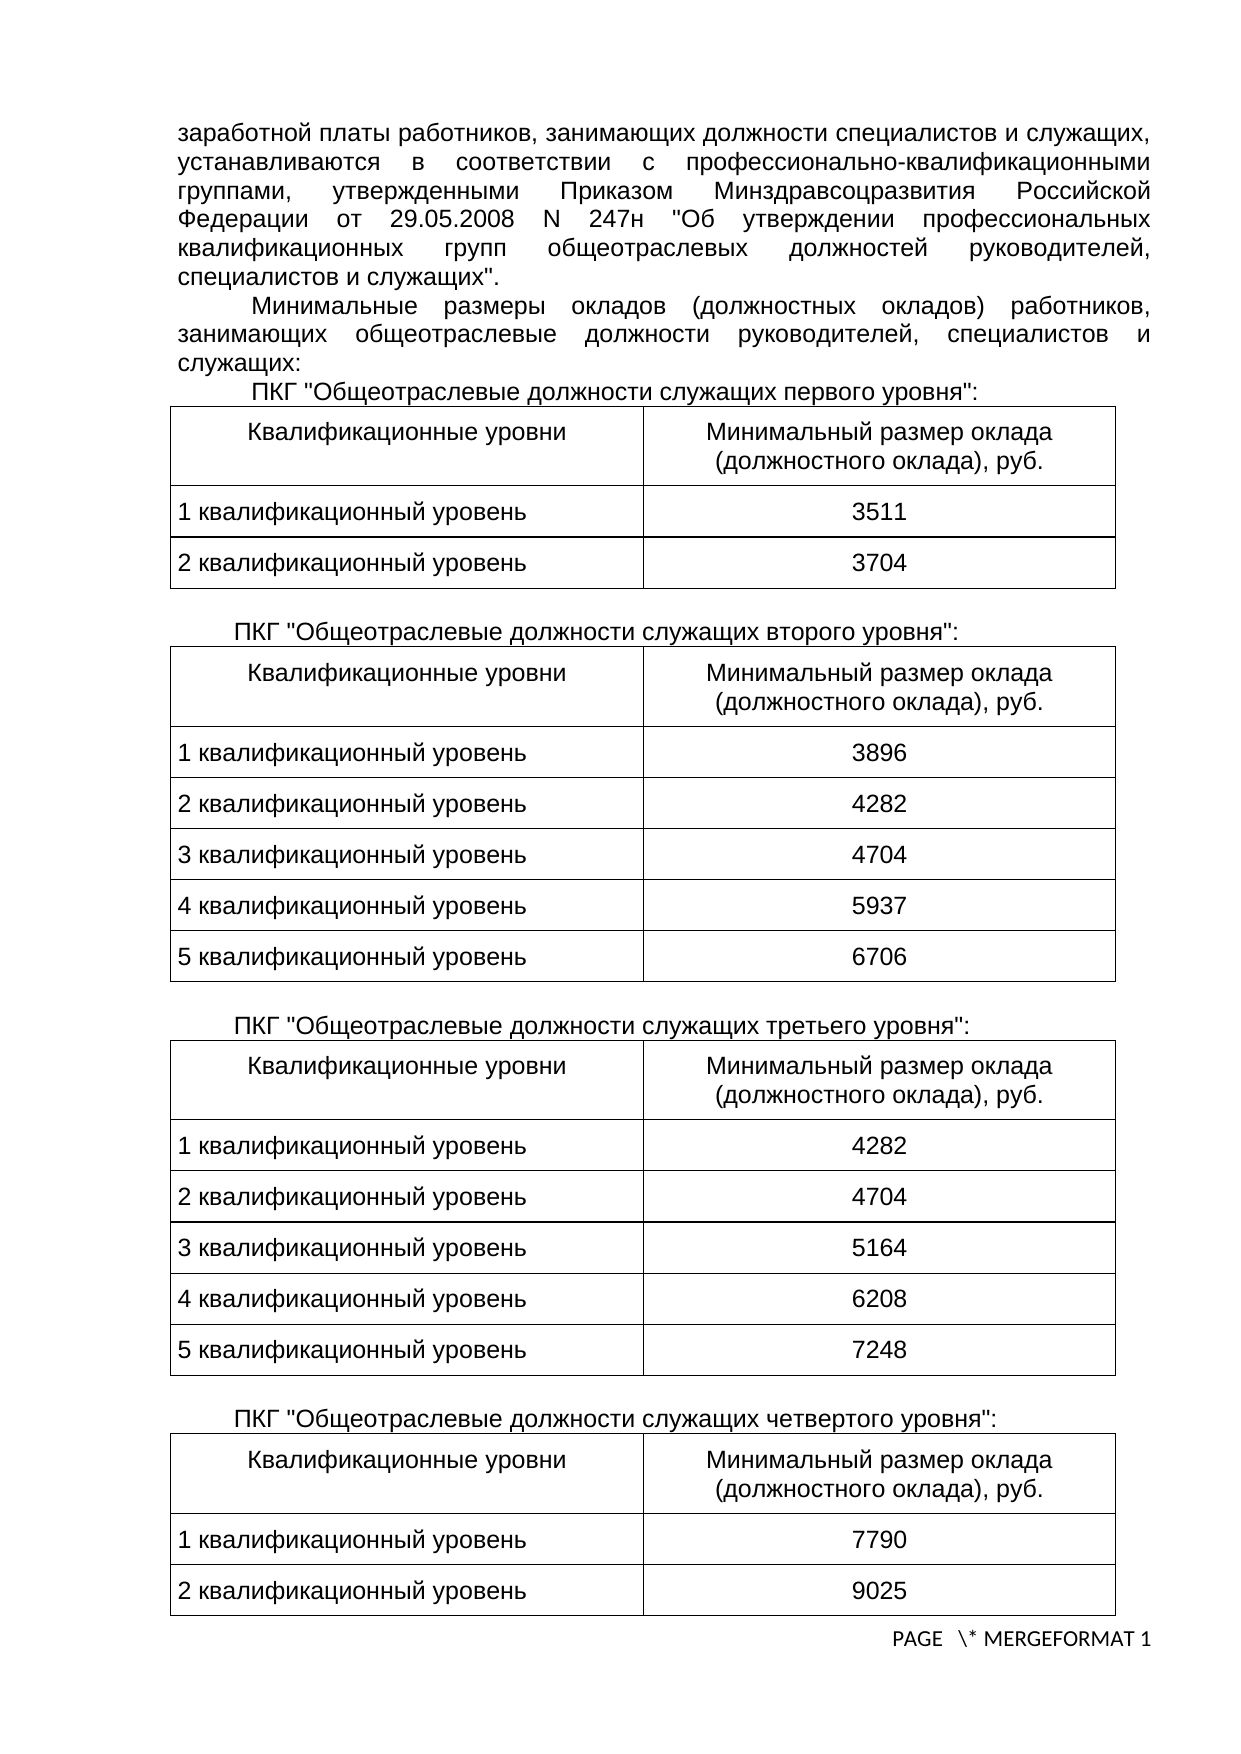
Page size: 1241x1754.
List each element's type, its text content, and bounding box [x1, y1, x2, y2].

table_cell 3511 [644, 486, 1115, 536]
table_header Минимальный размер оклада (должностного оклада), руб. [644, 1041, 1115, 1119]
table_cell 2 квалификационный уровень [171, 778, 643, 828]
table_header Квалификационные уровни [171, 1434, 643, 1513]
table_cell 4704 [644, 1171, 1115, 1221]
table_cell 1 квалификационный уровень [171, 727, 643, 777]
table_cell 5 квалификационный уровень [171, 1325, 643, 1374]
table_cell 4704 [644, 829, 1115, 879]
table_cell 1 квалификационный уровень [171, 486, 643, 536]
table_cell 6706 [644, 931, 1115, 981]
table_cell 4282 [644, 1120, 1115, 1170]
table_header Квалификационные уровни [171, 407, 643, 485]
table_cell 5937 [644, 880, 1115, 930]
text ПКГ "Общеотраслевые должности служащих третьего уровня": [177, 1011, 1152, 1039]
table_cell 5 квалификационный уровень [171, 931, 643, 981]
table_cell 9025 [644, 1565, 1115, 1615]
table_cell 6208 [644, 1274, 1115, 1323]
table_cell 2 квалификационный уровень [171, 1171, 643, 1221]
table_header Минимальный размер оклада (должностного оклада), руб. [644, 1434, 1115, 1513]
table_cell 5164 [644, 1223, 1115, 1272]
table_cell 3896 [644, 727, 1115, 777]
text ПКГ "Общеотраслевые должности служащих второго уровня": [177, 617, 1152, 646]
table_cell 7248 [644, 1325, 1115, 1374]
text ПКГ "Общеотраслевые должности служащих четвертого уровня": [177, 1404, 1152, 1433]
table_cell 4 квалификационный уровень [171, 1274, 643, 1323]
table_header Квалификационные уровни [171, 647, 643, 726]
table_cell 3 квалификационный уровень [171, 829, 643, 879]
table_cell 4 квалификационный уровень [171, 880, 643, 930]
table_cell 2 квалификационный уровень [171, 538, 643, 587]
table_header Минимальный размер оклада (должностного оклада), руб. [644, 647, 1115, 726]
table_cell 4282 [644, 778, 1115, 828]
table_header Минимальный размер оклада (должностного оклада), руб. [644, 407, 1115, 485]
table_cell 2 квалификационный уровень [171, 1565, 643, 1615]
table_cell 1 квалификационный уровень [171, 1120, 643, 1170]
table_header Квалификационные уровни [171, 1041, 643, 1119]
text Минимальные размеры окладов (должностных окладов) работников, занимающих общеотраслевые должности руководителей, специалистов и служащих: [177, 291, 1152, 377]
table_cell 7790 [644, 1514, 1115, 1564]
text ПКГ "Общеотраслевые должности служащих первого уровня": [177, 377, 1152, 406]
table_cell 3704 [644, 538, 1115, 587]
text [177, 118, 1152, 291]
table_cell 1 квалификационный уровень [171, 1514, 643, 1564]
table_cell 3 квалификационный уровень [171, 1223, 643, 1272]
